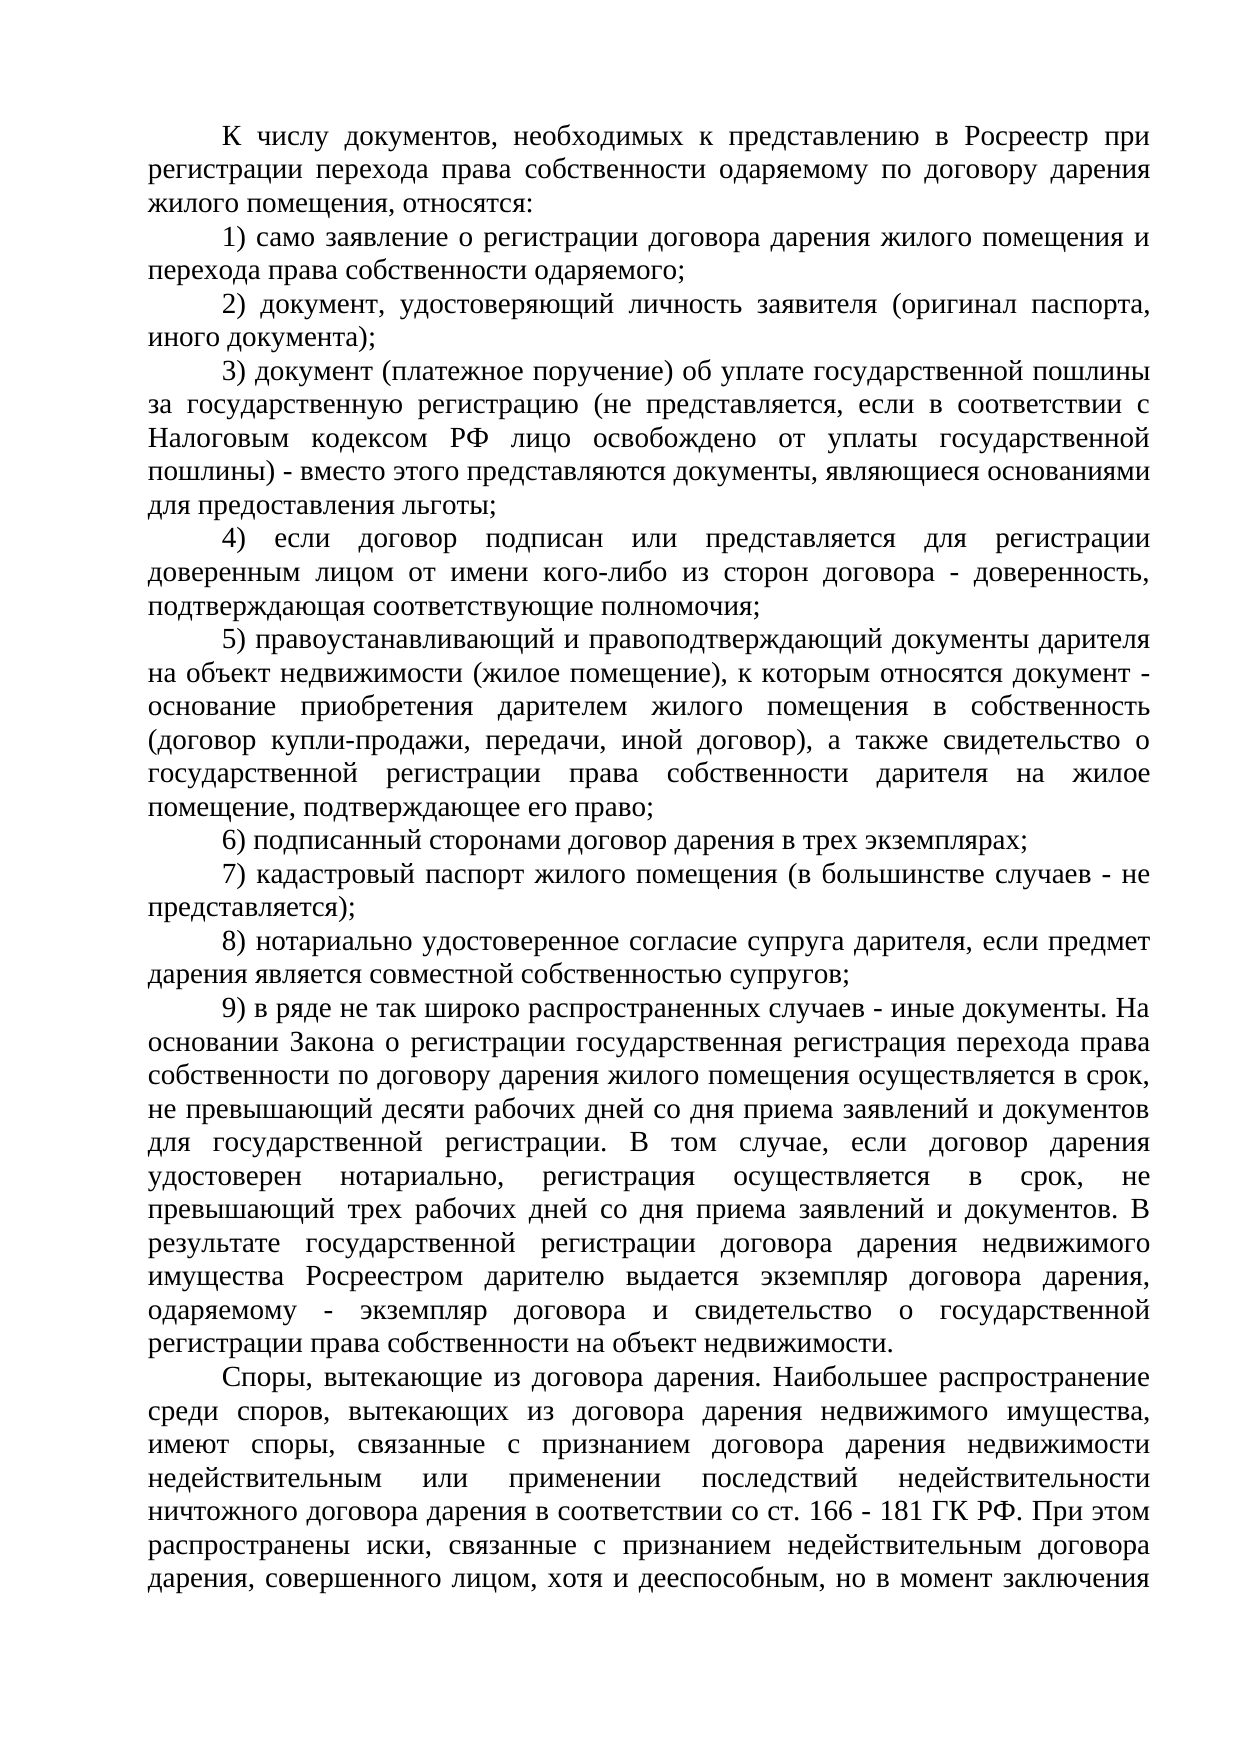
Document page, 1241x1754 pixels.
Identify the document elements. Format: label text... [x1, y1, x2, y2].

text 9) в ряде не так широко распространенных случаев - иные документы. На основании Закона о регистрации государственная регистрация перехода права собственности по договору дарения жилого помещения осуществляется в срок, не превышающий десяти рабочих дней со дня приема заявлений и документов для государственной регистрации. В том случае, если договор дарения удостоверен нотариально, регистрация осуществляется в срок, не превышающий трех рабочих дней со дня приема заявлений и документов. В результате государственной регистрации договора дарения недвижимого имущества Росреестром дарителю выдается экземпляр договора дарения, одаряемому - экземпляр договора и свидетельство о государственной регистрации права собственности на объект недвижимости. [148, 990, 1151, 1359]
text 5) правоустанавливающий и правоподтверждающий документы дарителя на объект недвижимости (жилое помещение), к которым относятся документ - основание приобретения дарителем жилого помещения в собственность (договор купли-продажи, передачи, иной договор), а также свидетельство о государственной регистрации права собственности дарителя на жилое помещение, подтверждающее его право; [148, 621, 1151, 822]
text 2) документ, удостоверяющий личность заявителя (оригинал паспорта, иного документа); [148, 286, 1151, 353]
text 4) если договор подписан или представляется для регистрации доверенным лицом от имени кого-либо из сторон договора - доверенность, подтверждающая соответствующие полномочия; [148, 521, 1151, 621]
text К числу документов, необходимых к представлению в Росреестр при регистрации перехода права собственности одаряемому по договору дарения жилого помещения, относятся: [148, 118, 1151, 219]
text 6) подписанный сторонами договор дарения в трех экземплярах; [148, 822, 1151, 856]
text 3) документ (платежное поручение) об уплате государственной пошлины за государственную регистрацию (не представляется, если в соответствии с Налоговым кодексом РФ лицо освобождено от уплаты государственной пошлины) - вместо этого представляются документы, являющиеся основаниями для предоставления льготы; [148, 353, 1151, 521]
text 1) само заявление о регистрации договора дарения жилого помещения и перехода права собственности одаряемого; [148, 219, 1151, 286]
text 8) нотариально удостоверенное согласие супруга дарителя, если предмет дарения является совместной собственностью супругов; [148, 923, 1151, 990]
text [148, 1359, 1151, 1594]
text 7) кадастровый паспорт жилого помещения (в большинстве случаев - не представляется); [148, 856, 1151, 923]
